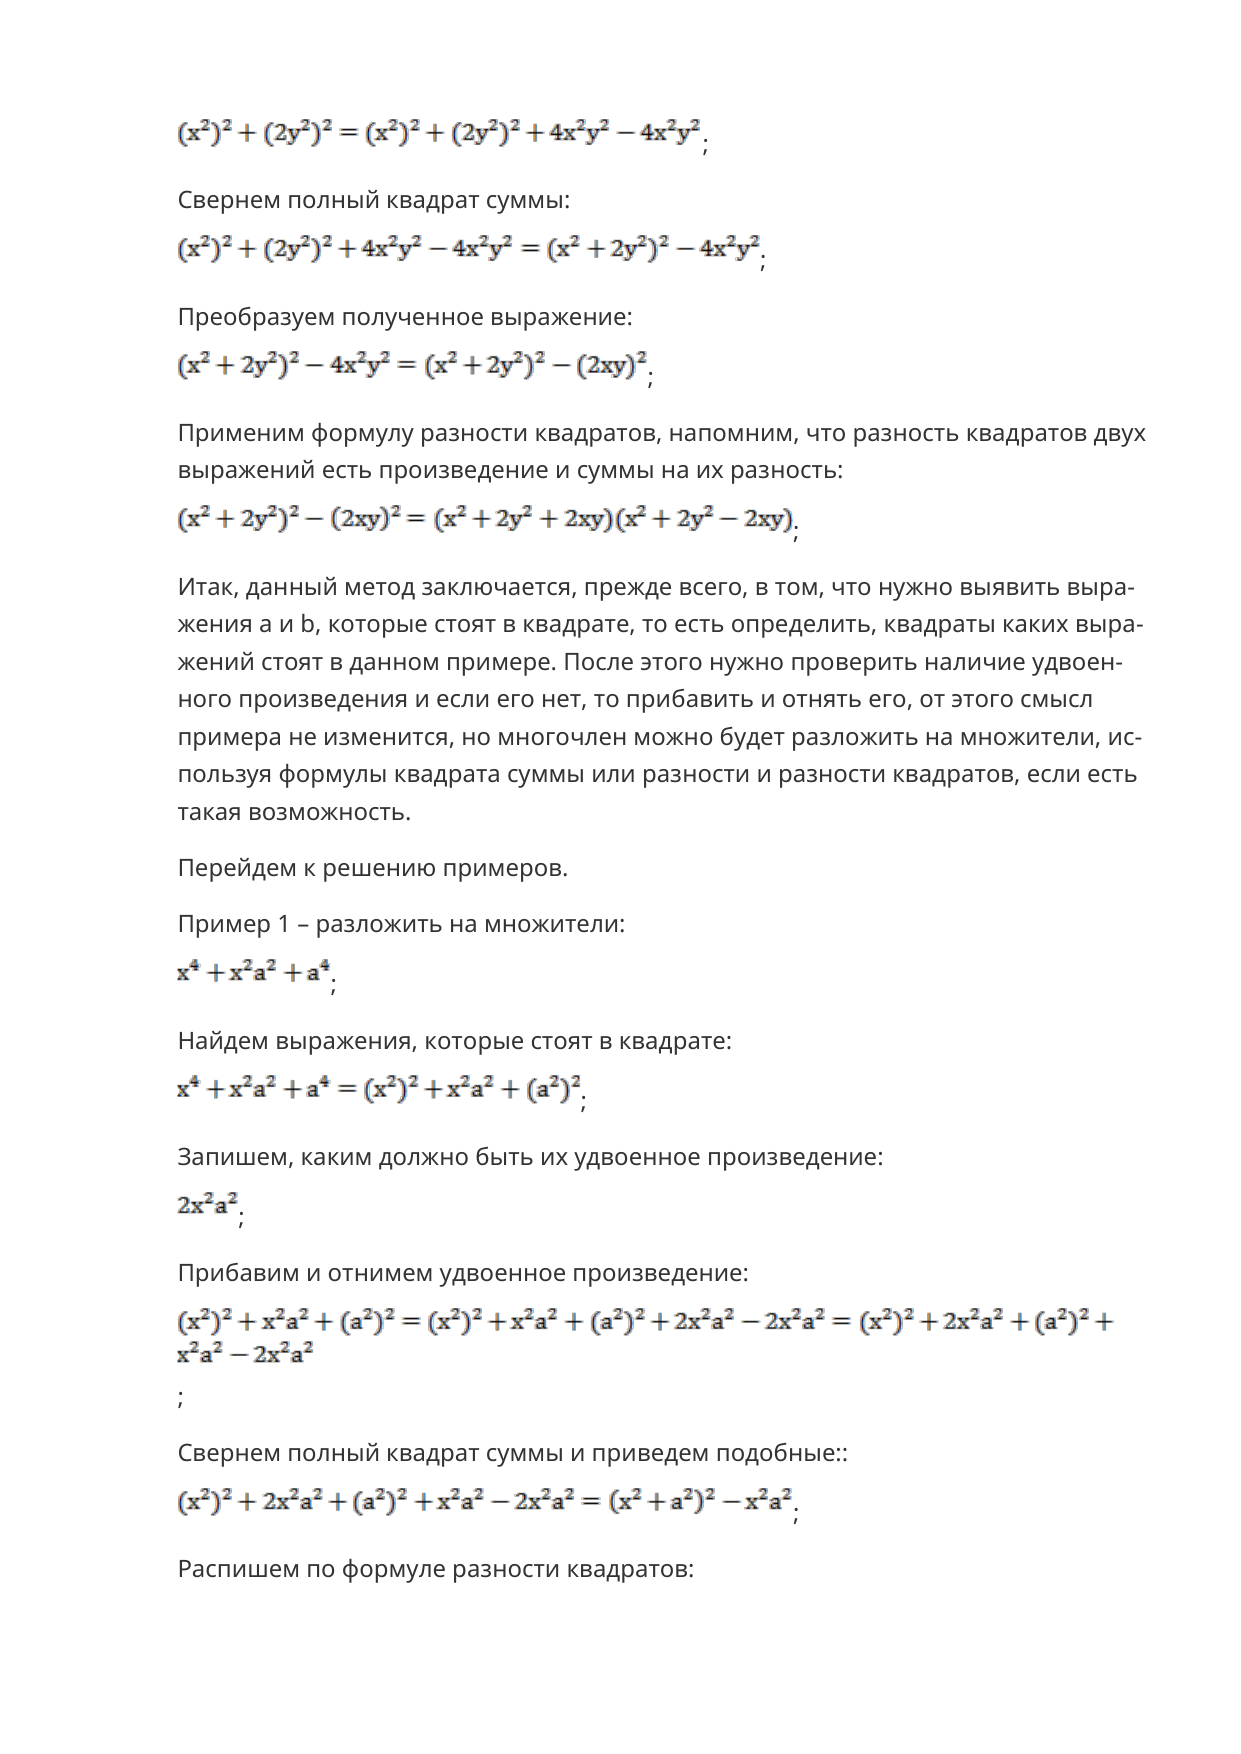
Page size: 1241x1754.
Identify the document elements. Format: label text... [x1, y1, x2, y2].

picture [177, 1075, 581, 1110]
picture [177, 234, 760, 269]
text ; [177, 1375, 1152, 1412]
text Свернем полный квадрат суммы и приведем подобные:: [177, 1431, 1152, 1468]
picture [177, 118, 703, 153]
text Свернем полный квадрат суммы: [177, 178, 1152, 216]
picture [177, 504, 793, 539]
text ; [177, 958, 1152, 1000]
picture [177, 1191, 239, 1226]
text Применим формулу разности квадратов, напомним, что разность квадратов двух выражений есть произведение и суммы на их разность: [177, 411, 1152, 486]
text Итак, данный метод заключается, прежде всего, в том, что нужно выявить выражения a и b, которые стоят в квадрате, то есть определить, квадраты каких выражений стоят в данном примере. После этого нужно проверить наличие удвоенного произведения и если его нет, то прибавить и отнять его, от этого смысл примера не изменится, но многочлен можно будет разложить на множители, используя формулы квадрата суммы или разности и разности квадратов, если есть такая возможность. [177, 565, 1152, 827]
text ; [177, 1191, 1152, 1233]
picture [177, 1487, 793, 1522]
text Перейдем к решению примеров. [177, 846, 1152, 883]
picture [177, 958, 331, 993]
text Пример 1 – разложить на множители: [177, 902, 1152, 940]
picture [177, 350, 648, 386]
text Распишем по формуле разности квадратов: [177, 1547, 1152, 1585]
picture [177, 1307, 1153, 1375]
text Запишем, каким должно быть их удвоенное произведение: [177, 1135, 1152, 1172]
text Найдем выражения, которые стоят в квадрате: [177, 1019, 1152, 1056]
text Преобразуем полученное выражение: [177, 294, 1152, 332]
text Прибавим и отнимем удвоенное произведение: [177, 1251, 1152, 1289]
